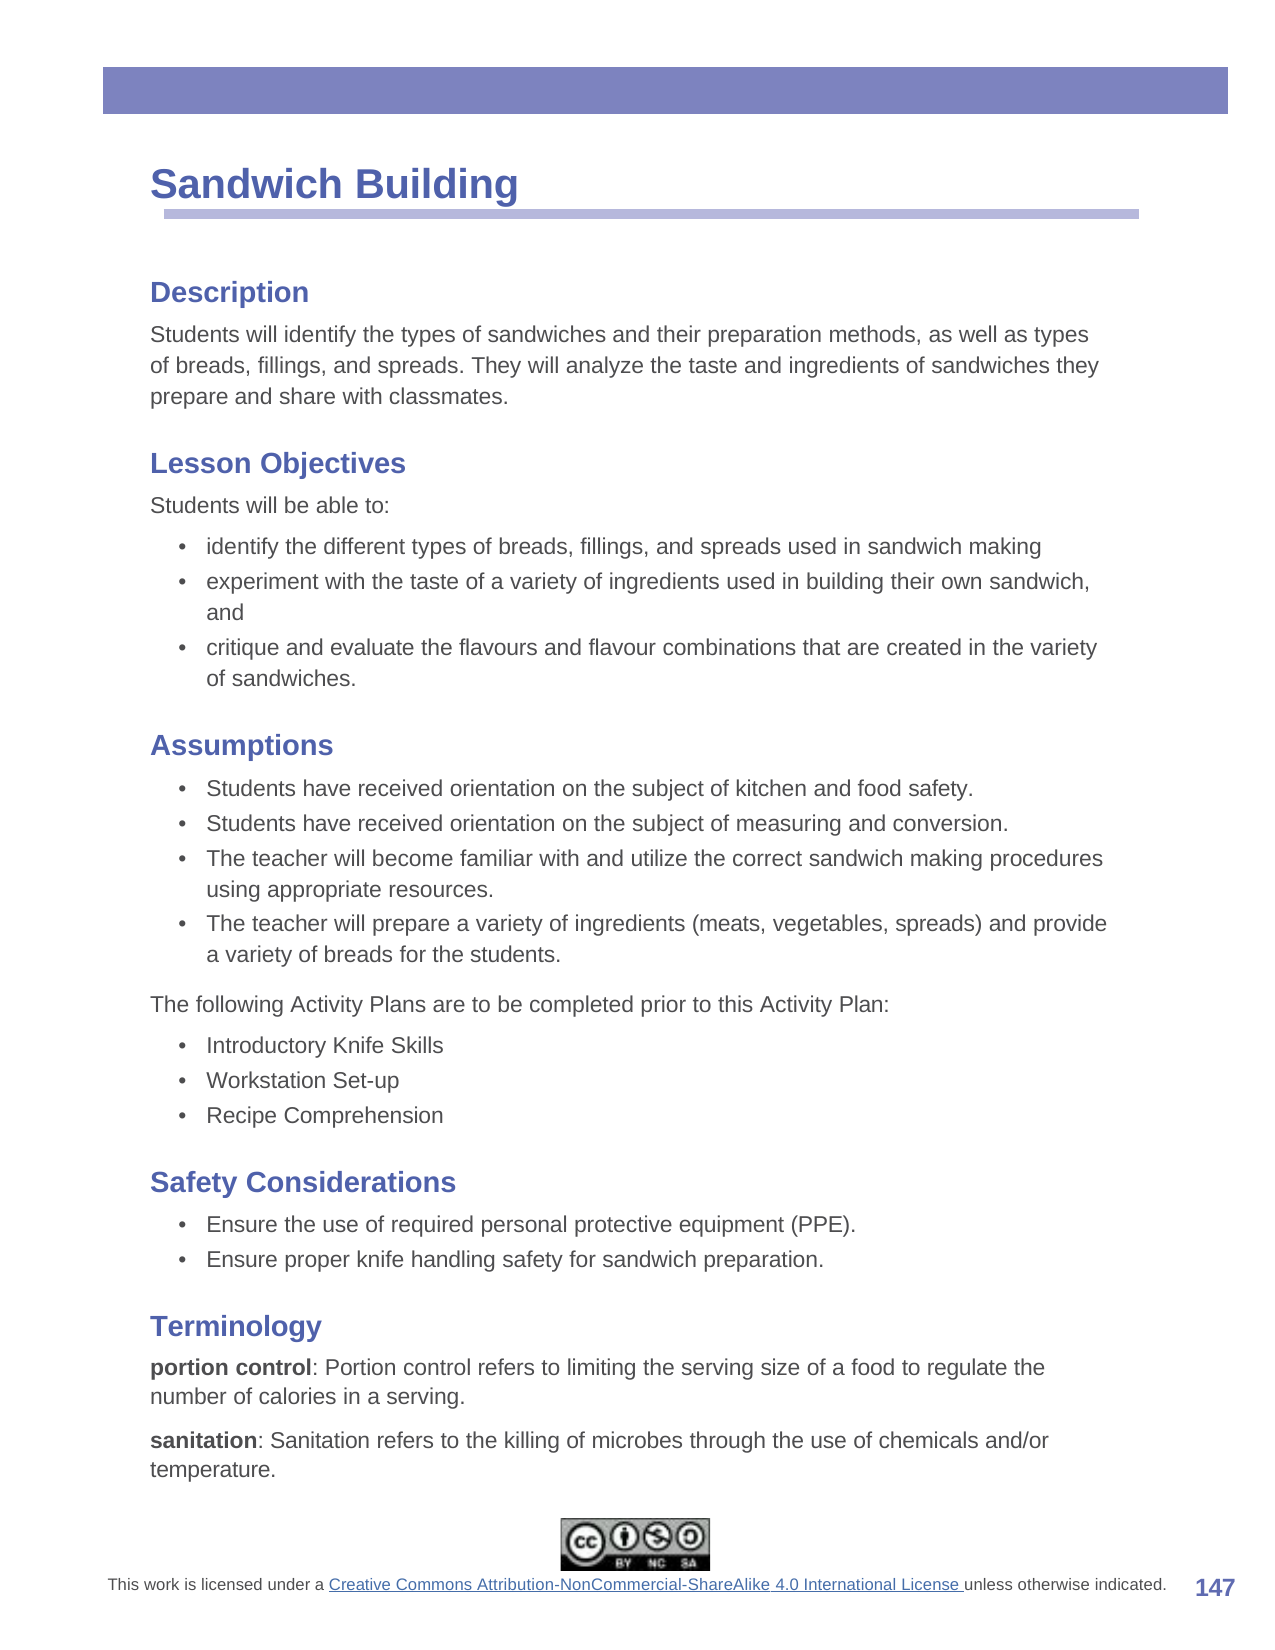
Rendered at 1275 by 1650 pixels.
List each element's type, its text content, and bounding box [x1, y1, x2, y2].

list Introductory Knife Skills [178, 1032, 1246, 1058]
list experiment with the taste of a variety of ingredients used in building their own sandwich, and [178, 568, 1091, 626]
text Students will be able to: [150, 492, 1246, 519]
list The teacher will become familiar with and utilize the correct sandwich making procedures using appropriate resources. [178, 844, 1108, 902]
text 147 [1195, 1574, 1246, 1602]
text Students will identify the types of sandwiches and their preparation methods, as well as types of breads, fillings, and spreads. They will analyze the taste and ingredients of sandwiches they prepare and share with classmates. [150, 321, 1099, 409]
subtitle Assumptions [150, 728, 1246, 762]
text sanitation: Sanitation refers to the killing of microbes through the use of chemicals and/or temperature. [150, 1427, 1084, 1482]
list Ensure the use of required personal protective equipment (PPE). [178, 1211, 1246, 1238]
list The teacher will prepare a variety of ingredients (meats, vegetables, spreads) and provide a variety of breads for the students. [178, 910, 1108, 968]
text This work is licensed under a Creative Commons Attribution-NonCommercial-ShareAlike 4.0 International License unless otherwise indicated. [107, 1574, 1175, 1594]
text The following Activity Plans are to be completed prior to this Activity Plan: [150, 991, 1246, 1018]
subtitle Safety Considerations [150, 1165, 1246, 1198]
list Students have received orientation on the subject of measuring and conversion. [178, 809, 1246, 836]
list Ensure proper knife handling safety for sandwich preparation. [178, 1246, 1246, 1273]
text Sandwich Building [150, 160, 1246, 208]
text Description [150, 274, 1246, 308]
list Workstation Set-up [178, 1067, 1246, 1093]
list Recipe Comprehension [178, 1102, 1246, 1128]
picture [560, 1518, 711, 1571]
list critique and evaluate the flavours and flavour combinations that are created in the variety of sandwiches. [178, 634, 1099, 691]
subtitle Lesson Objectives [150, 446, 1246, 479]
subtitle Terminology [150, 1309, 1246, 1343]
list identify the different types of breads, fillings, and spreads used in sandwich making [178, 533, 1246, 559]
text portion control: Portion control refers to limiting the serving size of a food to regulate the number of calories in a serving. [150, 1354, 1084, 1409]
list Students have received orientation on the subject of kitchen and food safety. [178, 774, 1246, 801]
